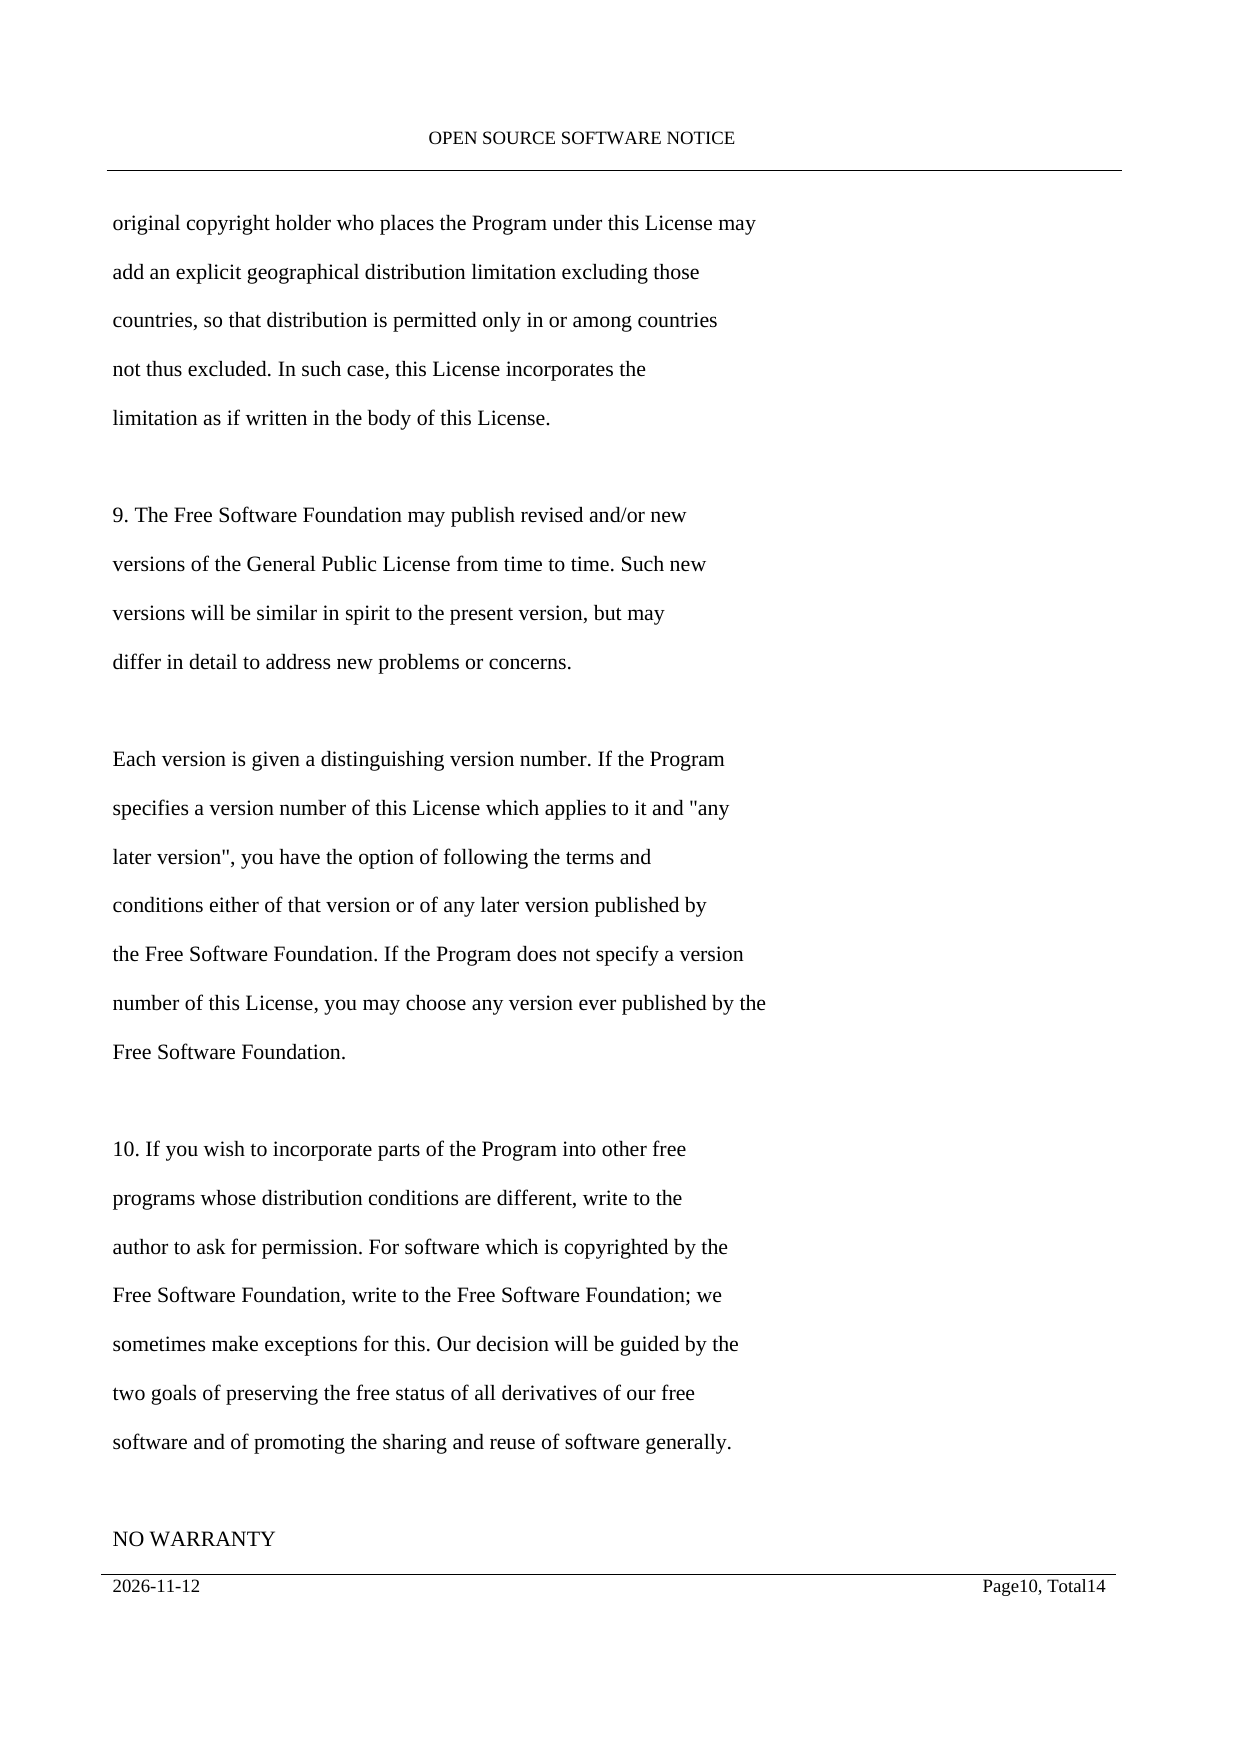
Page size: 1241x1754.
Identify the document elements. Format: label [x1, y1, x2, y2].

text [112, 206, 1128, 1555]
